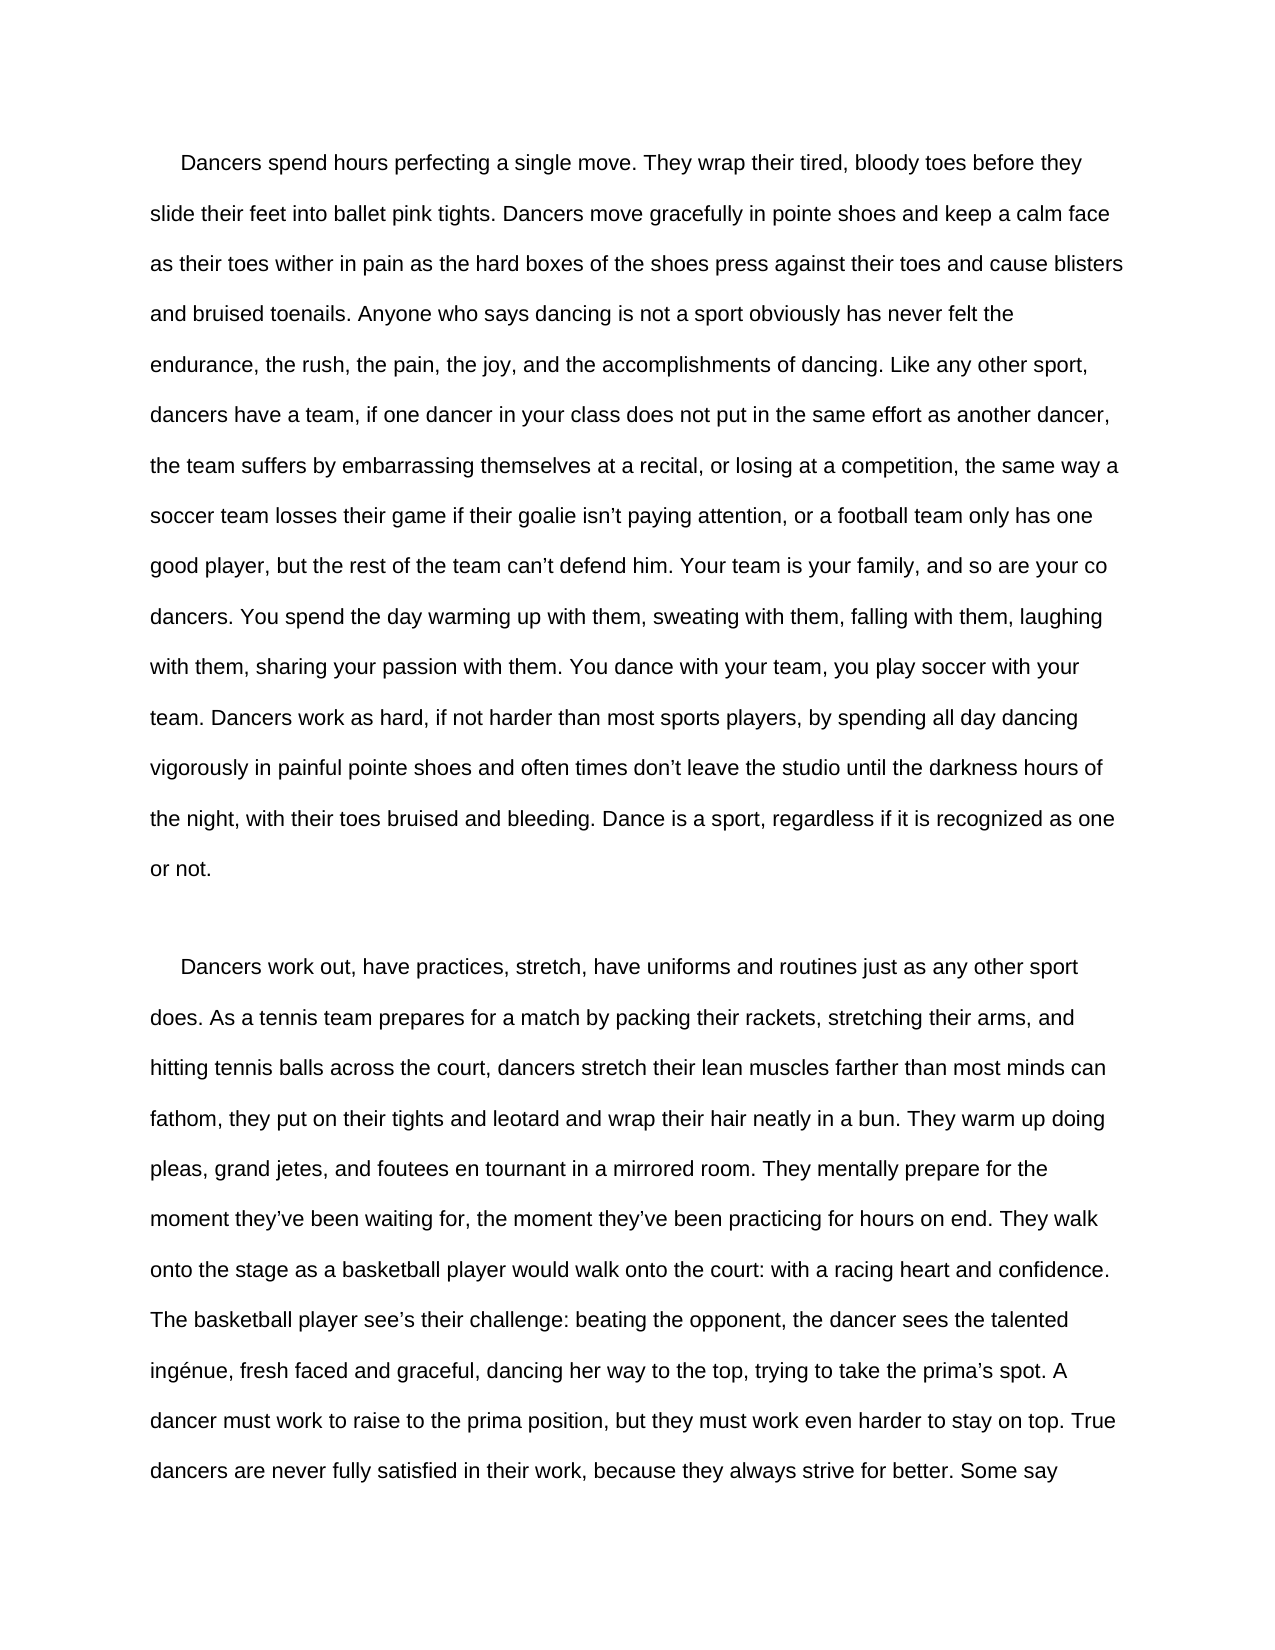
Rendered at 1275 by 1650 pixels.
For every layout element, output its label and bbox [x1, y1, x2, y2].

text [150, 150, 1125, 1483]
